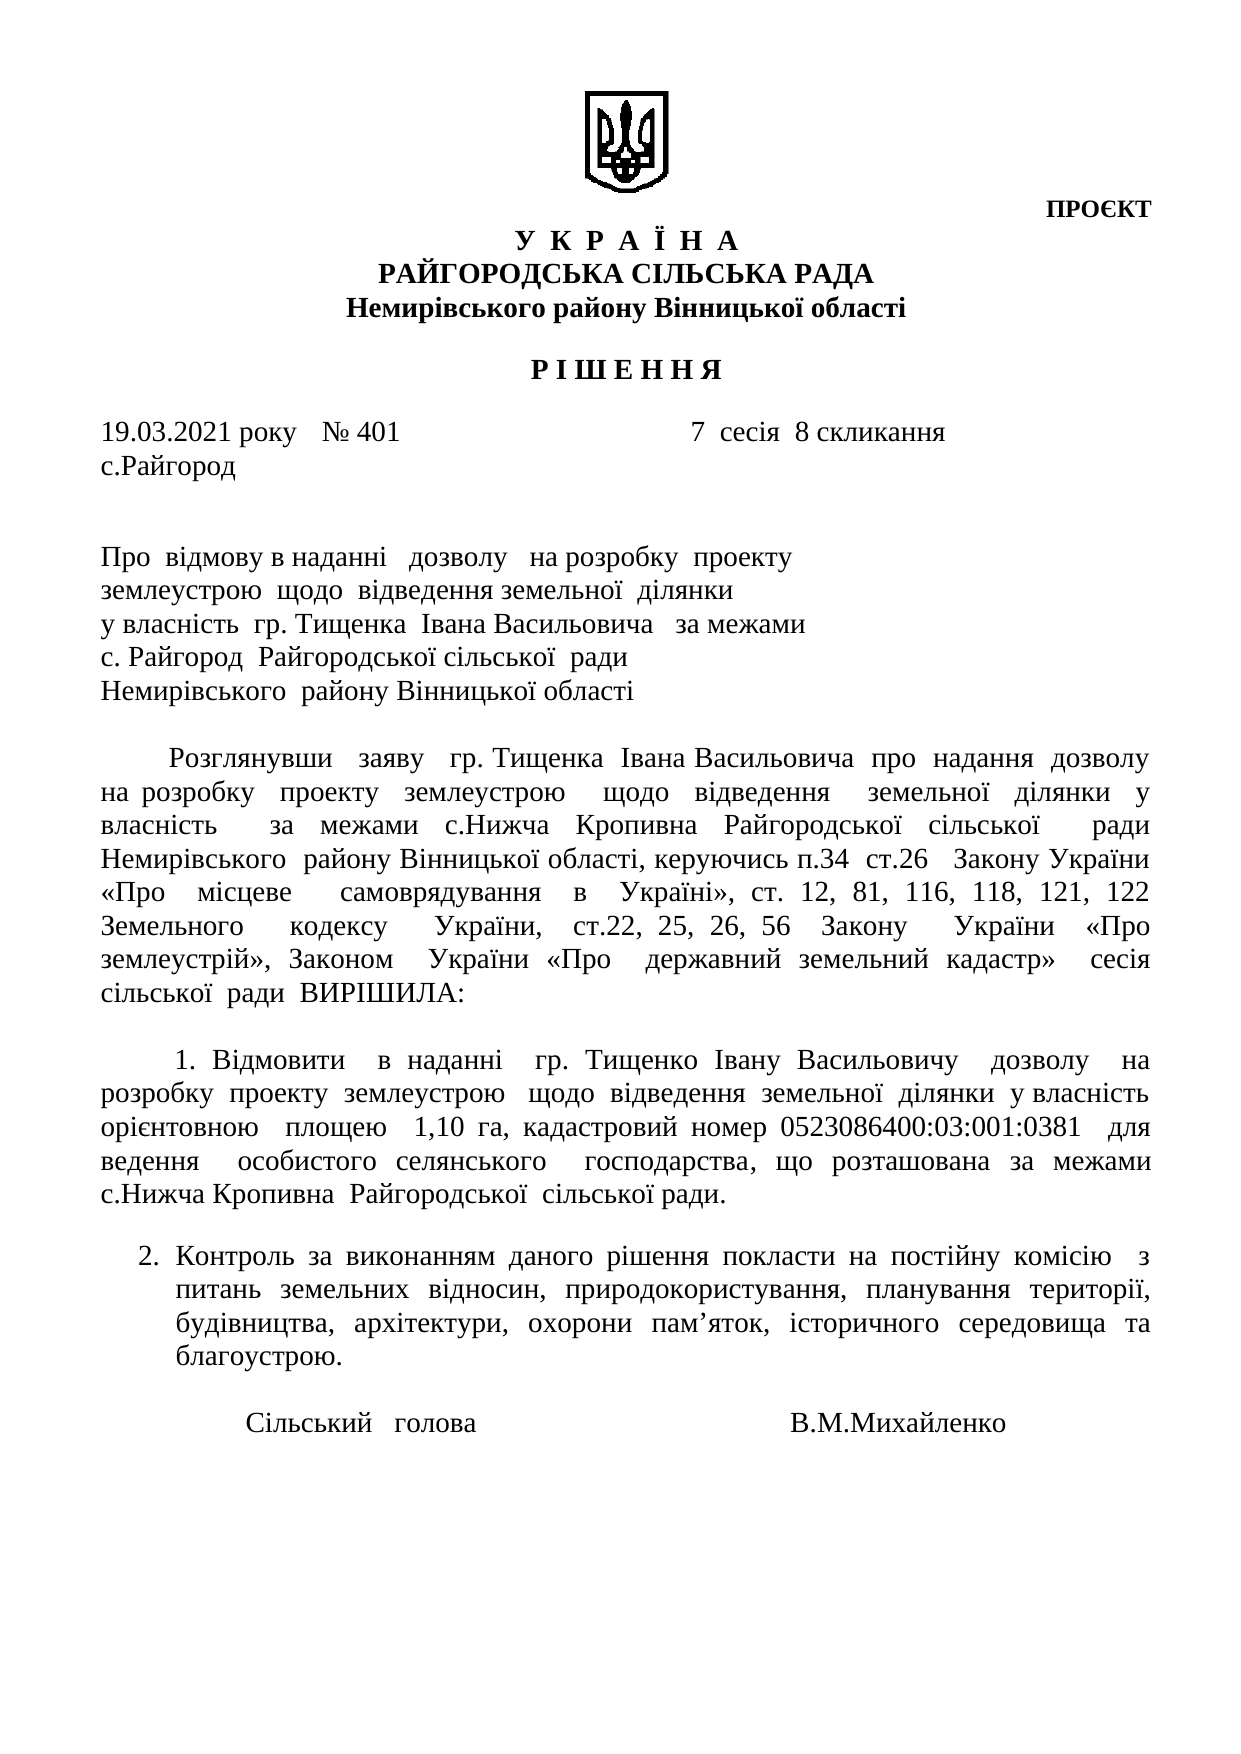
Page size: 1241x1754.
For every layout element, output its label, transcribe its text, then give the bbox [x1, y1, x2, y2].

text Немирівського району Вінницької області [100, 290, 1152, 323]
text у власність гр. Тищенка Івана Васильовича за межами [100, 606, 1152, 639]
text 19.03.2021 року № 401 7 сесія 8 скликання [100, 414, 1152, 448]
text Сільський голова В.М.Михайленко [100, 1406, 1152, 1439]
text Про відмову в наданні дозволу на розробку проекту [100, 539, 1152, 572]
text Розглянувши заяву гр. Тищенка Івана Васильовича про надання дозволу на розробку проекту землеустрою щодо відведення земельної ділянки у власність за межами с.Нижча Кропивна Райгородської сільської ради Немирівського району Вінницької області, керуючись п.34 ст.26 Закону України «Про місцеве самоврядування в Україні», ст. 12, 81, 116, 118, 121, 122 Земельного кодексу України, ст.22, 25, 26, 56 Закону України «Про землеустрій», Законом України «Про державний земельний кадастр» сесія сільської ради ВИРІШИЛА: [100, 740, 1152, 1008]
text ПРОЄКТ [100, 194, 1152, 223]
text землеустрою щодо відведення земельної ділянки [100, 572, 1152, 606]
text 1. Відмовити в наданні гр. Тищенко Івану Васильовичу дозволу на розробку проекту землеустрою щодо відведення земельної ділянки у власність орієнтовною площею 1,10 га, кадастровий номер 0523086400:03:001:0381 для ведення особистого селянського господарства, що розташована за межами с.Нижча Кропивна Райгородської сільської ради. [100, 1042, 1152, 1210]
picture [583, 88, 669, 194]
subtitle РАЙГОРОДСЬКА СІЛЬСЬКА РАДА [100, 256, 1152, 290]
title У К Р А Ї Н А [100, 223, 1152, 256]
text с. Райгород Райгородської сільської ради [100, 639, 1152, 673]
list Контроль за виконанням даного рішення покласти на постійну комісію з питань земельних відносин, природокористування, планування території, будівництва, архітектури, охорони пам’яток, історичного середовища та благоустрою. [138, 1238, 1152, 1372]
text с.Райгород [100, 448, 1152, 481]
text Р І Ш Е Н Н Я [100, 352, 1152, 386]
text Немирівського району Вінницької області [100, 673, 1152, 707]
